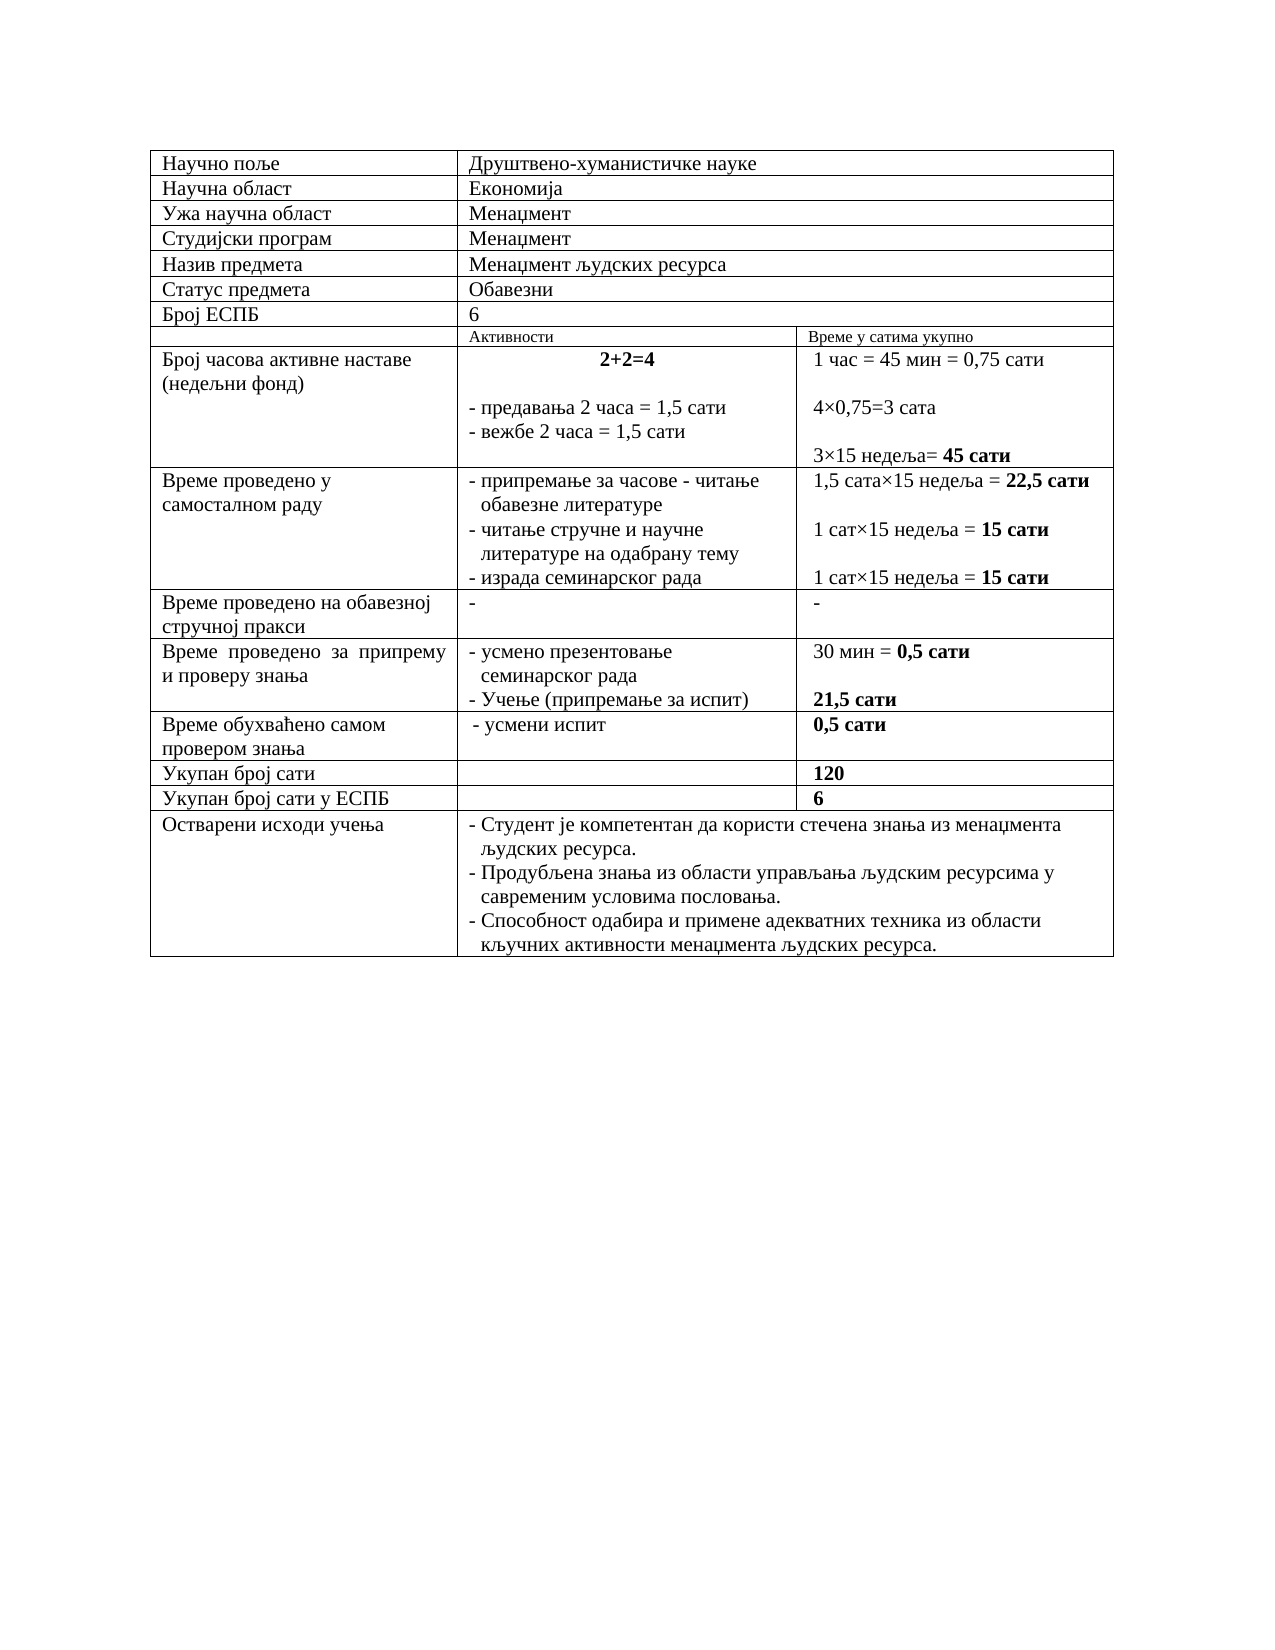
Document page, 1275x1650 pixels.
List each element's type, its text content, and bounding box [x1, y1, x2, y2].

table_cell Менаџмент [458, 226, 1113, 250]
table_cell - усмени испит [458, 712, 796, 760]
table_cell Укупан број сати [151, 761, 457, 785]
table_cell Студијски програм [151, 226, 457, 250]
table_cell Обавезни [458, 277, 1113, 301]
table_cell - [458, 590, 796, 638]
table_cell [458, 786, 796, 810]
table_cell 1,5 сата×15 недеља = 22,5 сати 1 сат×15 недеља = 15 сати 1 сат×15 недеља = 15 сати [797, 468, 1113, 589]
table_cell 6 [797, 786, 1113, 810]
table_cell - [797, 590, 1113, 638]
table_cell - Студент је компетентан да користи стечена знања из менаџмента људских ресурса. - Продубљена знања из области управљања људским ресурсима у савременим условима пословања. - Способност одабира и примене адекватних техника из области кључних активности менаџмента људских ресурса. [458, 811, 1113, 956]
table_cell 30 мин = 0,5 сати 21,5 сати [797, 639, 1113, 711]
table_cell - усмено презентовање семинарског рада - Учење (припремање за испит) [458, 639, 796, 711]
table_cell Статус предмета [151, 277, 457, 301]
table_cell 1 час = 45 мин = 0,75 сати 4×0,75=3 сата 3×15 недеља= 45 сати [797, 347, 1113, 467]
table_cell Време проведено за припрему и проверу знања [151, 639, 457, 711]
table_cell Број часова активне наставе (недељни фонд) [151, 347, 457, 467]
table_cell Време проведено у самосталном раду [151, 468, 457, 589]
table_cell Укупан број сати у ЕСПБ [151, 786, 457, 810]
table_cell Ужа научна област [151, 201, 457, 225]
table_cell Активности [458, 327, 796, 346]
table_header Научно поље [151, 151, 457, 175]
table_cell Време проведено на обавезној стручној пракси [151, 590, 457, 638]
table_cell Остварени исходи учења [151, 811, 457, 956]
table_cell Назив предмета [151, 251, 457, 276]
table_header Друштвено-хуманистичке науке [458, 151, 1113, 175]
table_cell 0,5 сати [797, 712, 1113, 760]
table_cell [151, 327, 457, 346]
table_cell Менаџмент људских ресурса [458, 251, 1113, 276]
table_cell Научна област [151, 176, 457, 200]
table_cell 6 [458, 302, 1113, 326]
table_cell Број ЕСПБ [151, 302, 457, 326]
table_cell - припремање за часове - читање обавезне литературе - читање стручне и научне литературе на одабрану тему - израда семинарског рада [458, 468, 796, 589]
table_cell [458, 761, 796, 785]
table_cell Менаџмент [458, 201, 1113, 225]
table_cell 2+2=4 - предавања 2 часа = 1,5 сати - вежбе 2 часа = 1,5 сати [458, 347, 796, 467]
table_cell Време у сатима укупно [797, 327, 1113, 346]
table_cell Економија [458, 176, 1113, 200]
table_cell Време обухваћено самом провером знања [151, 712, 457, 760]
table_cell 120 [797, 761, 1113, 785]
